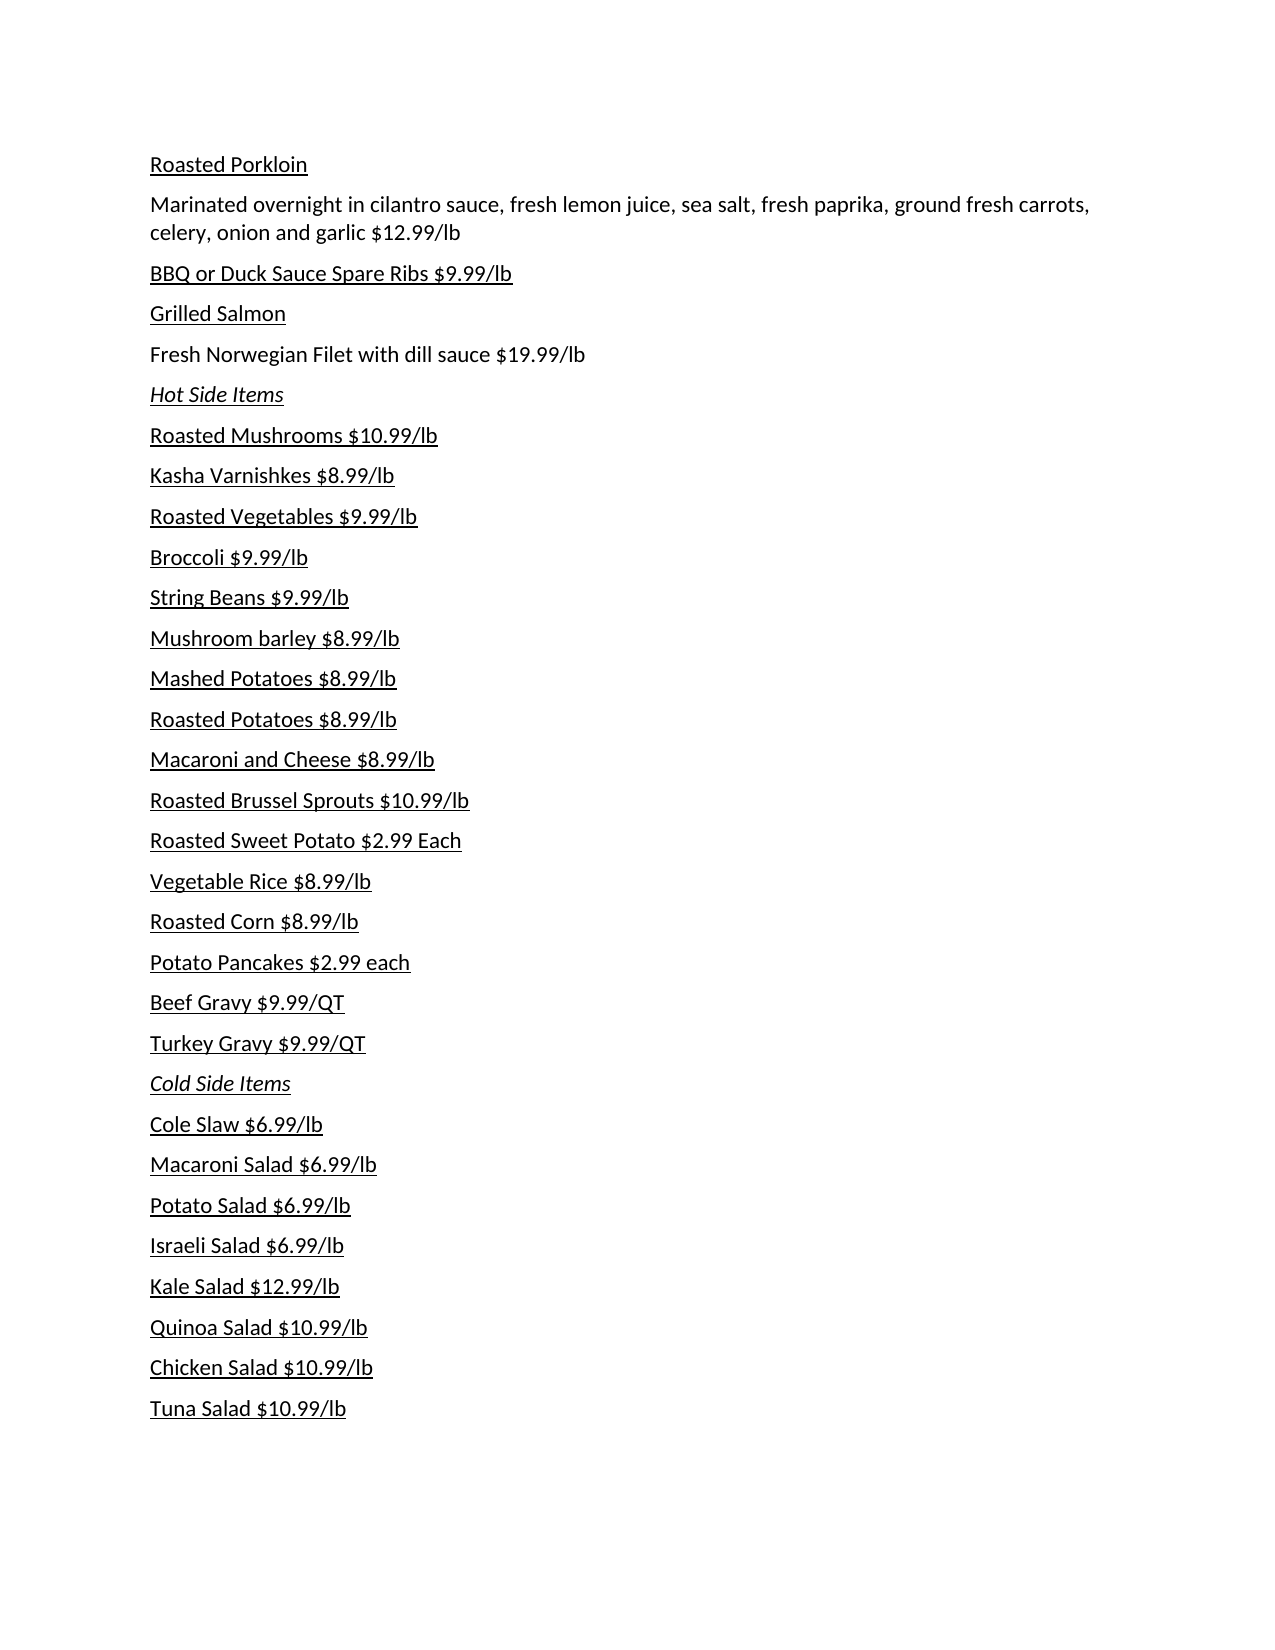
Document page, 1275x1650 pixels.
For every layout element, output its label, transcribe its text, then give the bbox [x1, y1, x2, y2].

text Kasha Varnishkes $8.99/lb [150, 462, 1125, 490]
text Tuna Salad $10.99/lb [150, 1394, 1125, 1422]
text Roasted Potatoes $8.99/lb [150, 705, 1125, 733]
text Roasted Vegetables $9.99/lb [150, 502, 1125, 530]
text Macaroni and Cheese $8.99/lb [150, 745, 1125, 773]
text Marinated overnight in cilantro sauce, fresh lemon juice, sea salt, fresh paprika, ground fresh carrots, celery, onion and garlic $12.99/lb [150, 191, 1125, 247]
text Potato Pancakes $2.99 each [150, 948, 1125, 976]
text Chicken Salad $10.99/lb [150, 1353, 1125, 1381]
text Vegetable Rice $8.99/lb [150, 867, 1125, 895]
text Roasted Porkloin [150, 150, 1125, 178]
text Roasted Brussel Sprouts $10.99/lb [150, 786, 1125, 814]
text Kale Salad $12.99/lb [150, 1272, 1125, 1300]
text Potato Salad $6.99/lb [150, 1191, 1125, 1219]
text Mashed Potatoes $8.99/lb [150, 664, 1125, 692]
text Hot Side Items [150, 381, 1125, 409]
text BBQ or Duck Sauce Spare Ribs $9.99/lb [150, 259, 1125, 287]
text String Beans $9.99/lb [150, 583, 1125, 611]
text Beef Gravy $9.99/QT [150, 988, 1125, 1016]
text Cold Side Items [150, 1069, 1125, 1097]
text Fresh Norwegian Filet with dill sauce $19.99/lb [150, 340, 1125, 368]
text Israeli Salad $6.99/lb [150, 1232, 1125, 1259]
text Broccoli $9.99/lb [150, 543, 1125, 571]
text Roasted Mushrooms $10.99/lb [150, 421, 1125, 449]
text Macaroni Salad $6.99/lb [150, 1151, 1125, 1178]
text Mushroom barley $8.99/lb [150, 624, 1125, 652]
text Roasted Corn $8.99/lb [150, 907, 1125, 935]
text Cole Slaw $6.99/lb [150, 1110, 1125, 1138]
text Roasted Sweet Potato $2.99 Each [150, 826, 1125, 854]
text Grilled Salmon [150, 299, 1125, 328]
text Quinoa Salad $10.99/lb [150, 1313, 1125, 1341]
text Turkey Gravy $9.99/QT [150, 1029, 1125, 1057]
